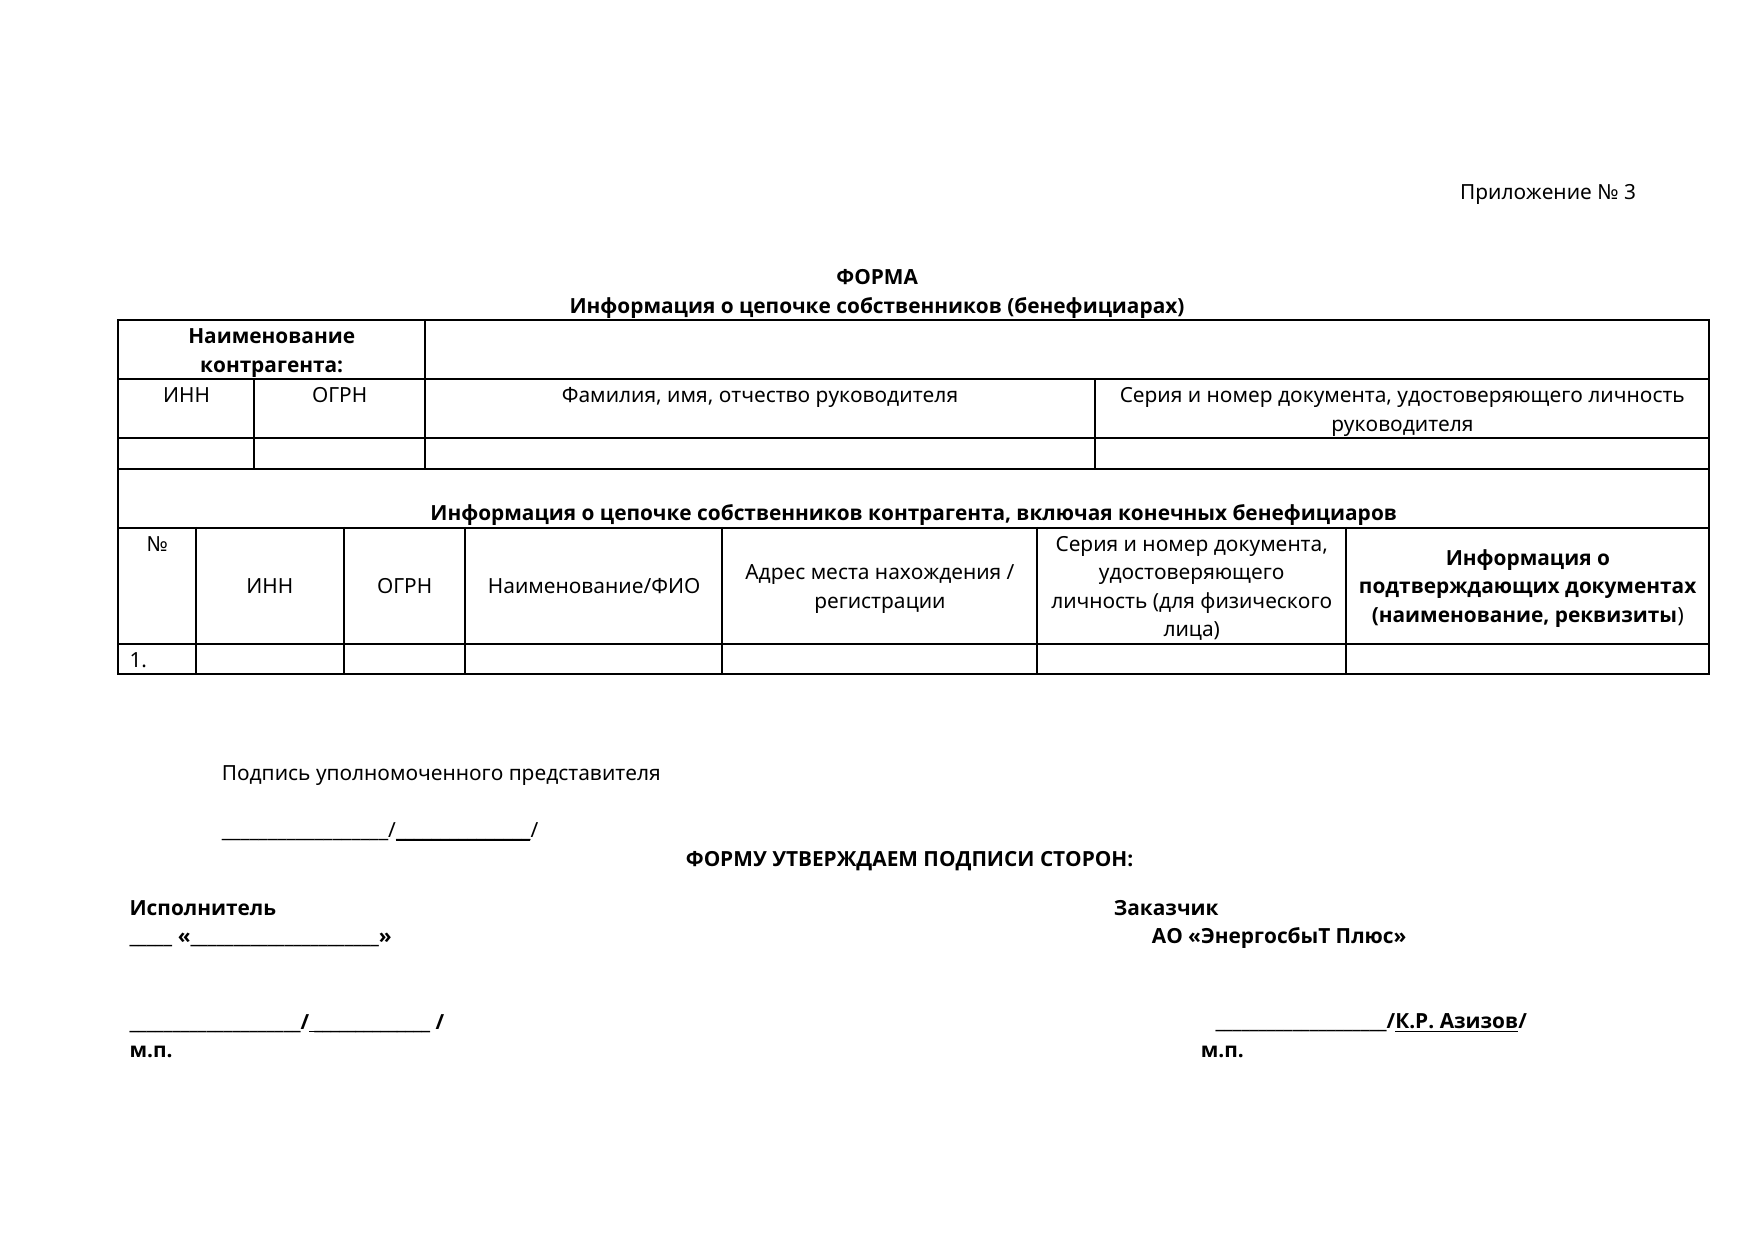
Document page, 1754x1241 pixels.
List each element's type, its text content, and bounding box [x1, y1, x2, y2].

table_header Заказчик АО «ЭнергосбыТ Плюс» ____________________/К.Р. Азизов/ м.п. [794, 893, 1650, 1084]
text Информация о цепочке собственников (бенефициарах) [118, 291, 1636, 319]
table_cell ИНН [197, 529, 343, 643]
table_cell [1096, 439, 1708, 468]
text ФОРМА [118, 262, 1636, 291]
table_cell Адрес места нахождения / регистрации [723, 529, 1036, 643]
table_cell [119, 439, 253, 468]
table_cell [426, 439, 1094, 468]
table_cell [466, 645, 721, 673]
table_cell № [119, 529, 195, 643]
table_cell [197, 645, 343, 673]
table_cell Серия и номер документа, удостоверяющего личность руководителя [1096, 380, 1708, 437]
table_header [426, 321, 1708, 378]
text Приложение № 3 [118, 177, 1636, 206]
table_cell Серия и номер документа, удостоверяющего личность (для физического лица) [1038, 529, 1345, 643]
table_cell Фамилия, имя, отчество руководителя [426, 380, 1094, 437]
table_cell Информация о подтверждающих документах (наименование, реквизиты) [1347, 529, 1708, 643]
table_header Наименование контрагента: [119, 321, 424, 378]
table_cell [345, 645, 464, 673]
table_cell Информация о цепочке собственников контрагента, включая конечных бенефициаров [119, 470, 1708, 527]
table_cell [1038, 645, 1345, 673]
table_cell ИНН [119, 380, 253, 437]
text __________________/_______________/ [118, 815, 1636, 844]
text ФОРМУ УТВЕРЖДАЕМ ПОДПИСИ СТОРОН: [118, 844, 1636, 872]
table_cell ОГРН [255, 380, 424, 437]
table_header Исполнитель _____ «______________________» ____________________/ ______________ / м.п. [118, 893, 794, 1084]
table_cell 1. [119, 645, 195, 673]
text Подпись уполномоченного представителя [118, 758, 1636, 787]
table_cell ОГРН [345, 529, 464, 643]
table_cell [1347, 645, 1708, 673]
table_cell [255, 439, 424, 468]
table_cell [723, 645, 1036, 673]
table_cell Наименование/ФИО [466, 529, 721, 643]
